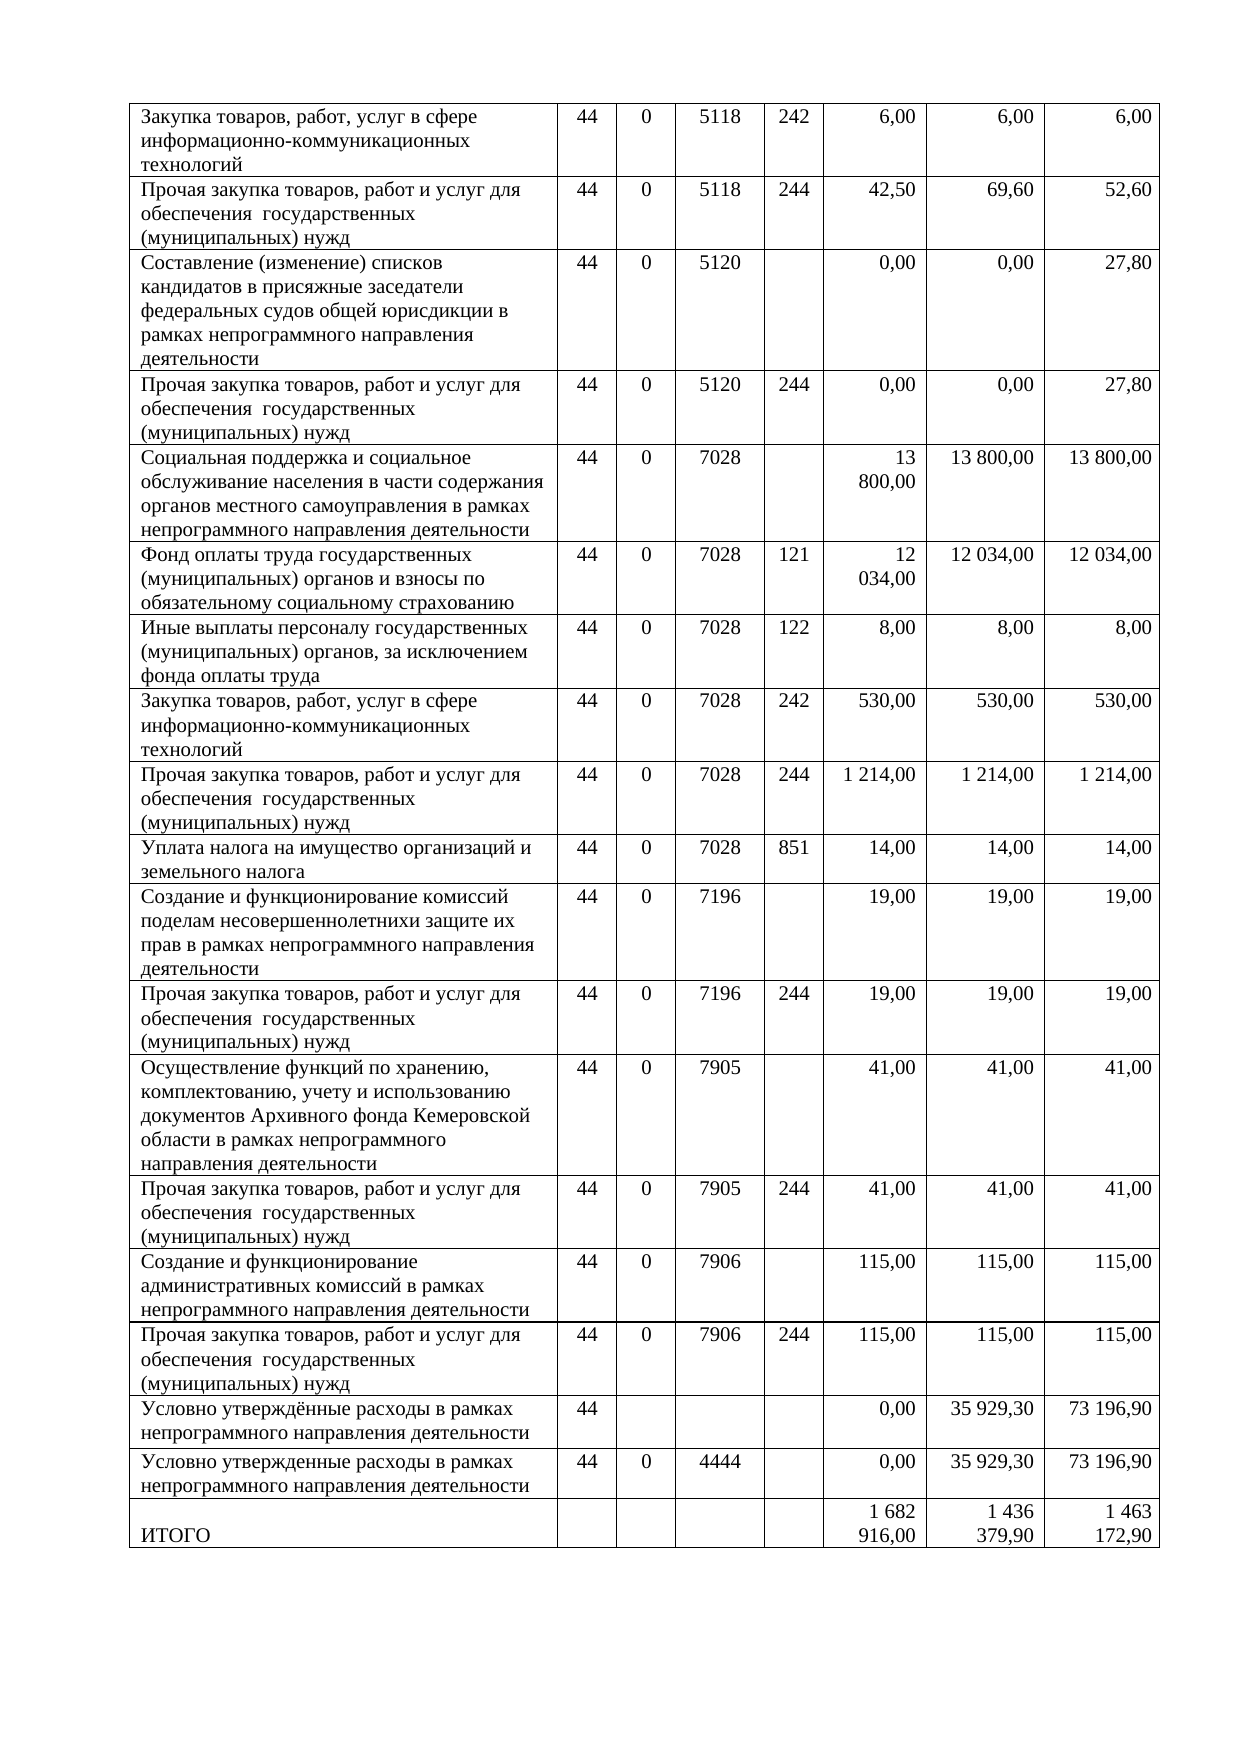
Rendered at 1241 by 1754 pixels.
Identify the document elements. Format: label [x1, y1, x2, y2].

table_cell [118, 103, 1159, 1663]
